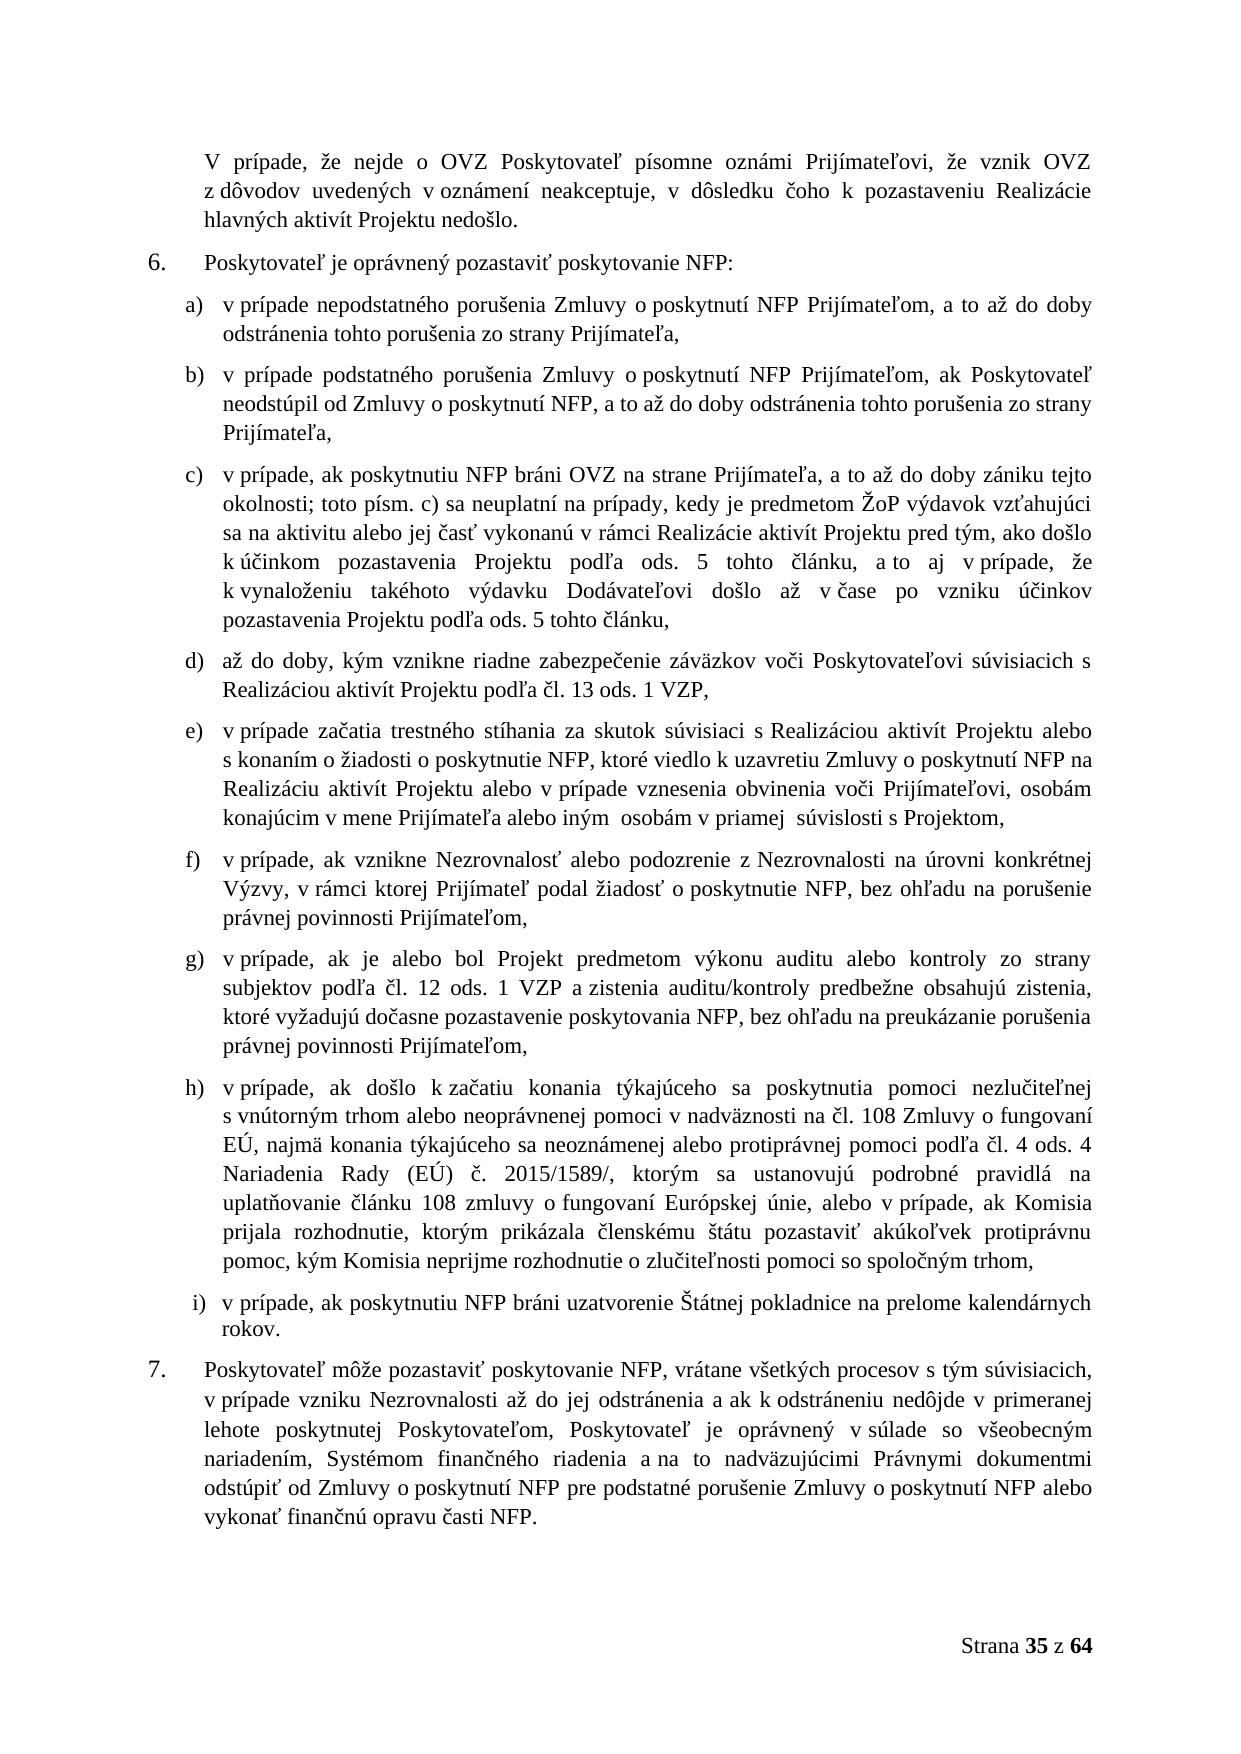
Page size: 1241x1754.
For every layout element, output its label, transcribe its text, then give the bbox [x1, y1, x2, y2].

list v prípade, ak poskytnutiu NFP bráni OVZ na strane Prijímateľa, a to až do doby zániku tejto okolnosti; toto písm. c) sa neuplatní na prípady, kedy je predmetom ŽoP výdavok vzťahujúci sa na aktivitu alebo jej časť vykonanú v rámci Realizácie aktivít Projektu pred tým, ako došlo k účinkom pozastavenia Projektu podľa ods. 5 tohto článku, a to aj v prípade, že k vynaloženiu takéhoto výdavku Dodávateľovi došlo až v čase po vzniku účinkov pozastavenia Projektu podľa ods. 5 tohto článku, [185, 461, 1092, 632]
list v prípade podstatného porušenia Zmluvy o poskytnutí NFP Prijímateľom, ak Poskytovateľ neodstúpil od Zmluvy o poskytnutí NFP, a to až do doby odstránenia tohto porušenia zo strany Prijímateľa, [185, 362, 1092, 446]
list v prípade, ak poskytnutiu NFP bráni uzatvorenie Štátnej pokladnice na prelome kalendárnych rokov. [192, 1289, 1092, 1342]
text V prípade, že nejde o OVZ Poskytovateľ písomne oznámi Prijímateľovi, že vznik OVZ z dôvodov uvedených v oznámení neakceptuje, v dôsledku čoho k pozastaveniu Realizácie hlavných aktivít Projektu nedošlo. [204, 148, 1092, 232]
list Poskytovateľ je oprávnený pozastaviť poskytovanie NFP: [148, 247, 1092, 276]
list v prípade začatia trestného stíhania za skutok súvisiaci s Realizáciou aktivít Projektu alebo s konaním o žiadosti o poskytnutie NFP, ktoré viedlo k uzavretiu Zmluvy o poskytnutí NFP na Realizáciu aktivít Projektu alebo v prípade vznesenia obvinenia voči Prijímateľovi, osobám konajúcim v mene Prijímateľa alebo iným osobám v priamej súvislosti s Projektom, [185, 718, 1092, 831]
list v prípade, ak došlo k začatiu konania týkajúceho sa poskytnutia pomoci nezlučiteľnej s vnútorným trhom alebo neoprávnenej pomoci v nadväznosti na čl. 108 Zmluvy o fungovaní EÚ, najmä konania týkajúceho sa neoznámenej alebo protiprávnej pomoci podľa čl. 4 ods. 4 Nariadenia Rady (EÚ) č. 2015/1589/, ktorým sa ustanovujú podrobné pravidlá na uplatňovanie článku 108 zmluvy o fungovaní Európskej únie, alebo v prípade, ak Komisia prijala rozhodnutie, ktorým prikázala členskému štátu pozastaviť akúkoľvek protiprávnu pomoc, kým Komisia neprijme rozhodnutie o zlučiteľnosti pomoci so spoločným trhom, [185, 1074, 1092, 1274]
list v prípade nepodstatného porušenia Zmluvy o poskytnutí NFP Prijímateľom, a to až do doby odstránenia tohto porušenia zo strany Prijímateľa, [185, 291, 1092, 346]
list v prípade, ak je alebo bol Projekt predmetom výkonu auditu alebo kontroly zo strany subjektov podľa čl. 12 ods. 1 VZP a zistenia auditu/kontroly predbežne obsahujú zistenia, ktoré vyžadujú dočasne pozastavenie poskytovania NFP, bez ohľadu na preukázanie porušenia právnej povinnosti Prijímateľom, [185, 945, 1092, 1058]
list Poskytovateľ môže pozastaviť poskytovanie NFP, vrátane všetkých procesov s tým súvisiacich, v prípade vzniku Nezrovnalosti až do jej odstránenia a ak k odstráneniu nedôjde v primeranej lehote poskytnutej Poskytovateľom, Poskytovateľ je oprávnený v súlade so všeobecným nariadením, Systémom finančného riadenia a na to nadväzujúcimi Právnymi dokumentmi odstúpiť od Zmluvy o poskytnutí NFP pre podstatné porušenie Zmluvy o poskytnutí NFP alebo vykonať finančnú opravu časti NFP. [148, 1354, 1092, 1529]
list v prípade, ak vznikne Nezrovnalosť alebo podozrenie z Nezrovnalosti na úrovni konkrétnej Výzvy, v rámci ktorej Prijímateľ podal žiadosť o poskytnutie NFP, bez ohľadu na porušenie právnej povinnosti Prijímateľom, [185, 846, 1092, 930]
list až do doby, kým vznikne riadne zabezpečenie záväzkov voči Poskytovateľovi súvisiacich s Realizáciou aktivít Projektu podľa čl. 13 ods. 1 VZP, [185, 647, 1092, 702]
